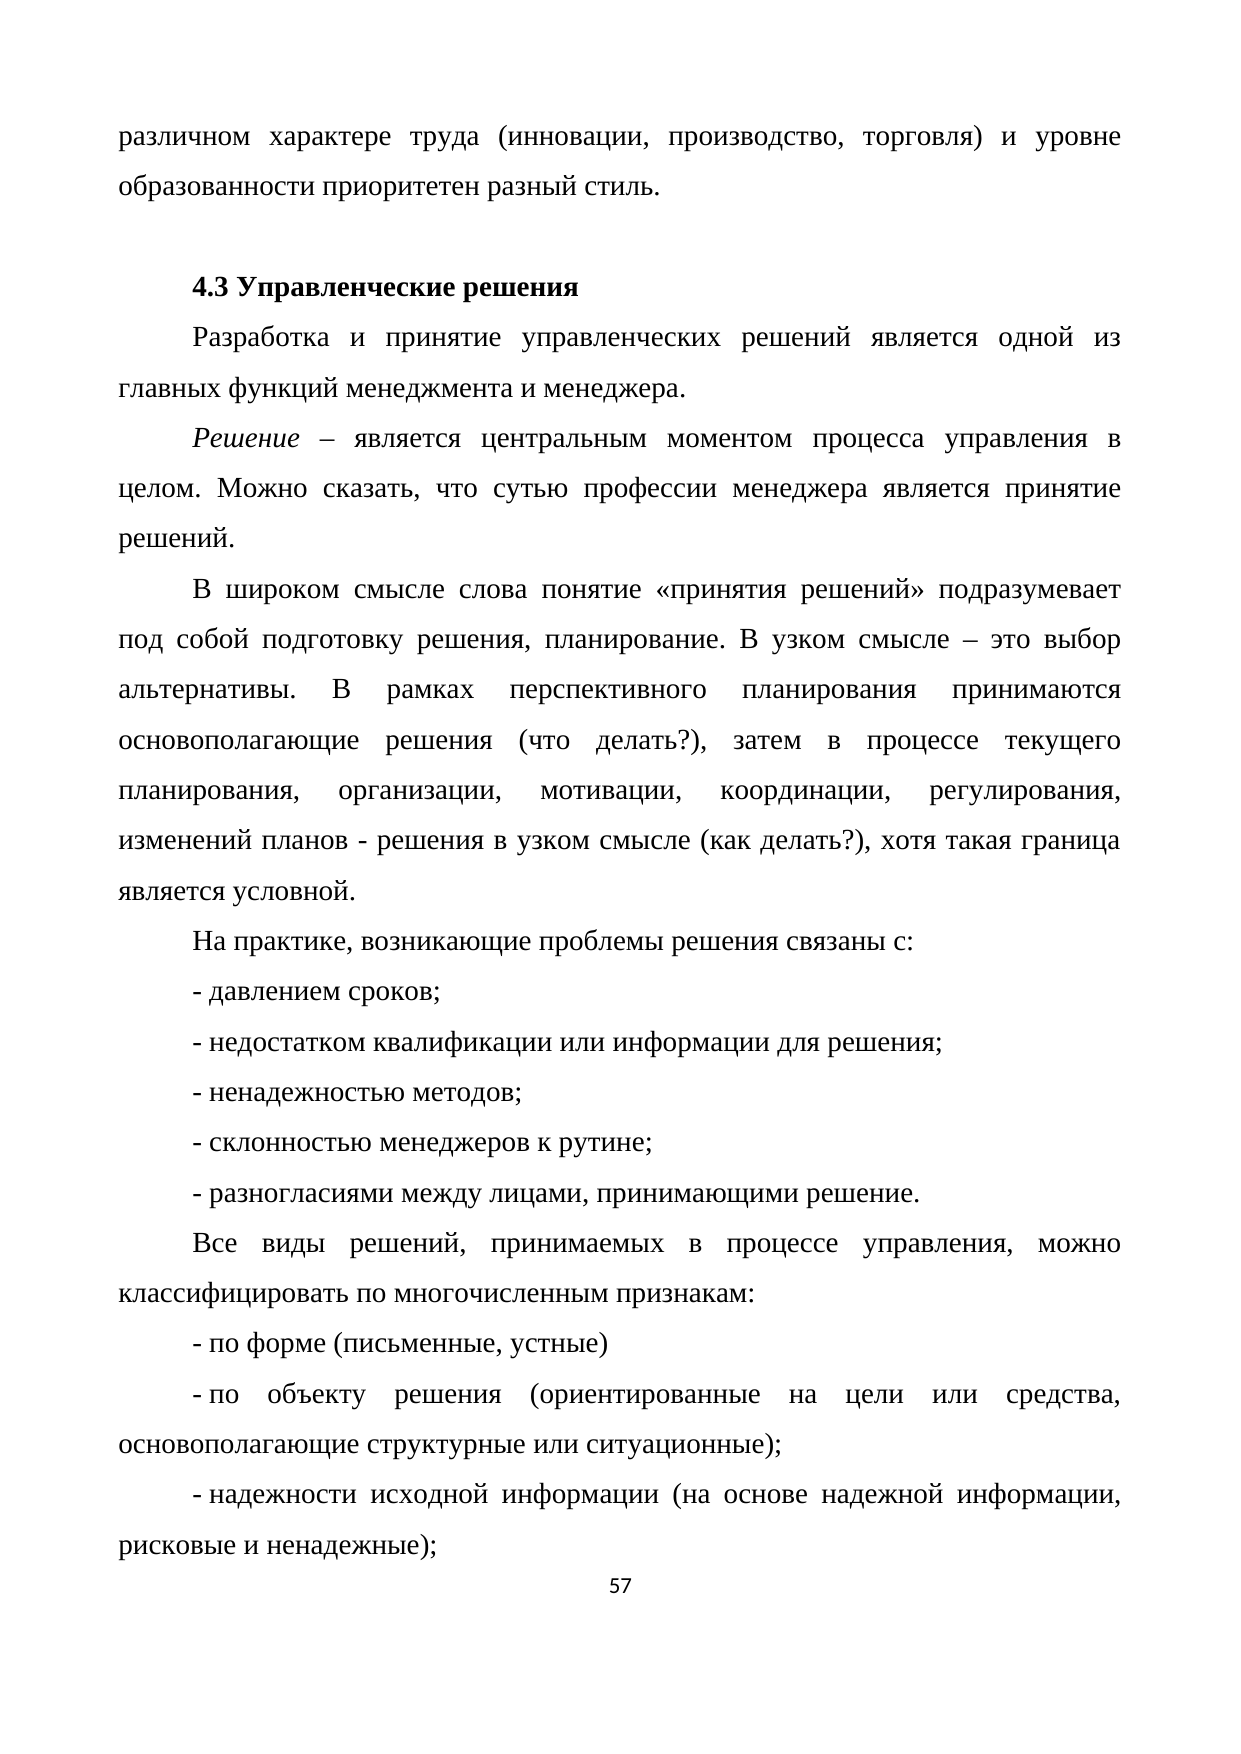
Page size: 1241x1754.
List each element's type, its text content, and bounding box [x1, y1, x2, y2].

text На практике, возникающие проблемы решения связаны с: [118, 923, 1122, 957]
text - давлением сроков; [118, 973, 1122, 1007]
text - разногласиями между лицами, принимающими решение. [118, 1175, 1122, 1208]
text - недостатком квалификации или информации для решения; [118, 1024, 1122, 1057]
text - ненадежностью методов; [118, 1074, 1122, 1108]
text Решение – является центральным моментом процесса управления в целом. Можно сказать, что сутью профессии менеджера является принятие решений. [118, 420, 1122, 554]
text - надежности исходной информации (на основе надежной информации, рисковые и ненадежные); [118, 1477, 1122, 1560]
text - по объекту решения (ориентированные на цели или средства, основополагающие структурные или ситуационные); [118, 1376, 1122, 1460]
text 4.3 Управленческие решения [118, 269, 1122, 303]
text - по форме (письменные, устные) [118, 1326, 1122, 1359]
text В широком смысле слова понятие «принятия решений» подразумевает под собой подготовку решения, планирование. В узком смысле – это выбор альтернативы. В рамках перспективного планирования принимаются основополагающие решения (что делать?), затем в процессе текущего планирования, организации, мотивации, координации, регулирования, изменений планов - решения в узком смысле (как делать?), хотя такая граница является условной. [118, 571, 1122, 906]
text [118, 118, 1122, 202]
text - склонностью менеджеров к рутине; [118, 1124, 1122, 1158]
text Разработка и принятие управленческих решений является одной из главных функций менеджмента и менеджера. [118, 319, 1122, 403]
text Все виды решений, принимаемых в процессе управления, можно классифицировать по многочисленным признакам: [118, 1225, 1122, 1309]
